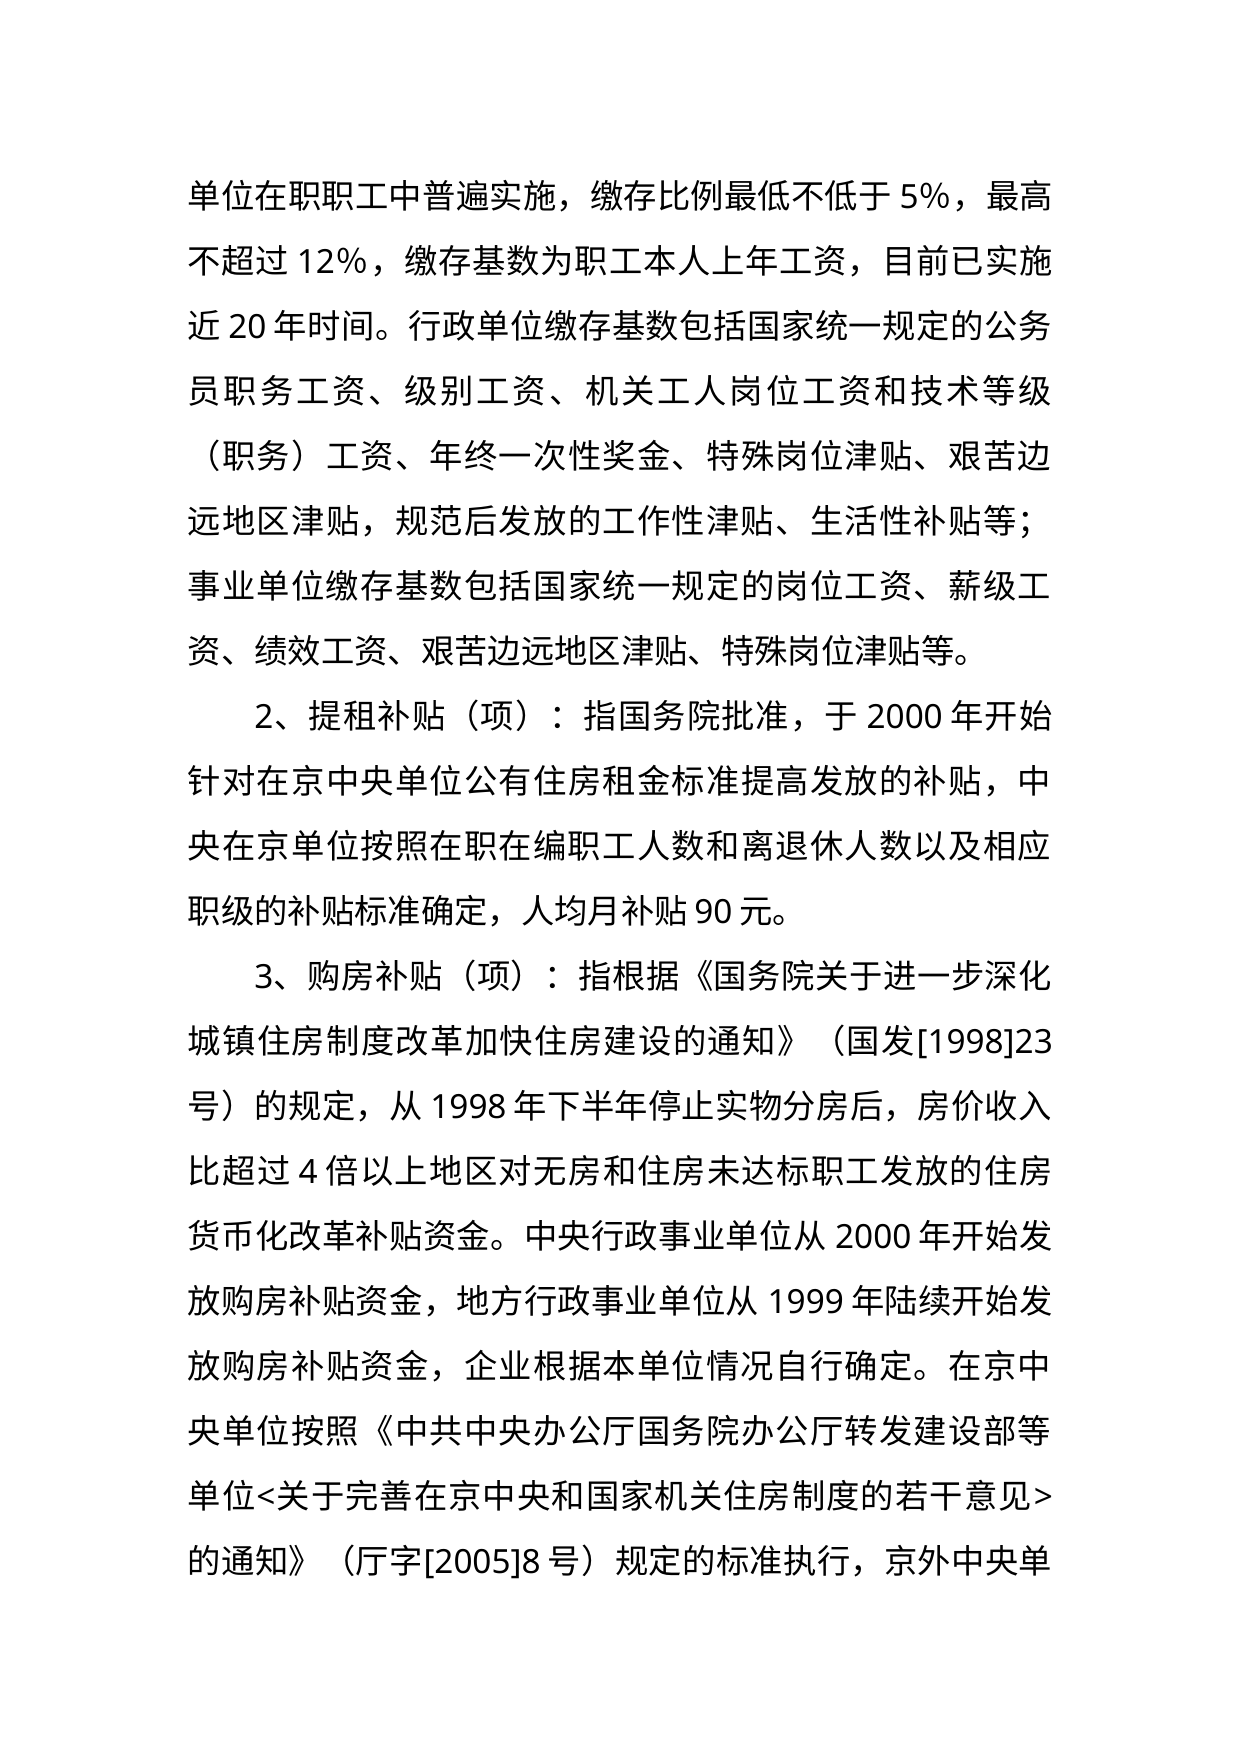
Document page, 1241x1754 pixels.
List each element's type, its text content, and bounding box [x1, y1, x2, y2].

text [187, 162, 1053, 682]
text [187, 942, 1053, 1592]
text 2、提租补贴（项）：指国务院批准，于2000年开始针对在京中央单位公有住房租金标准提高发放的补贴，中央在京单位按照在职在编职工人数和离退休人数以及相应职级的补贴标准确定，人均月补贴90元。 [187, 682, 1053, 942]
